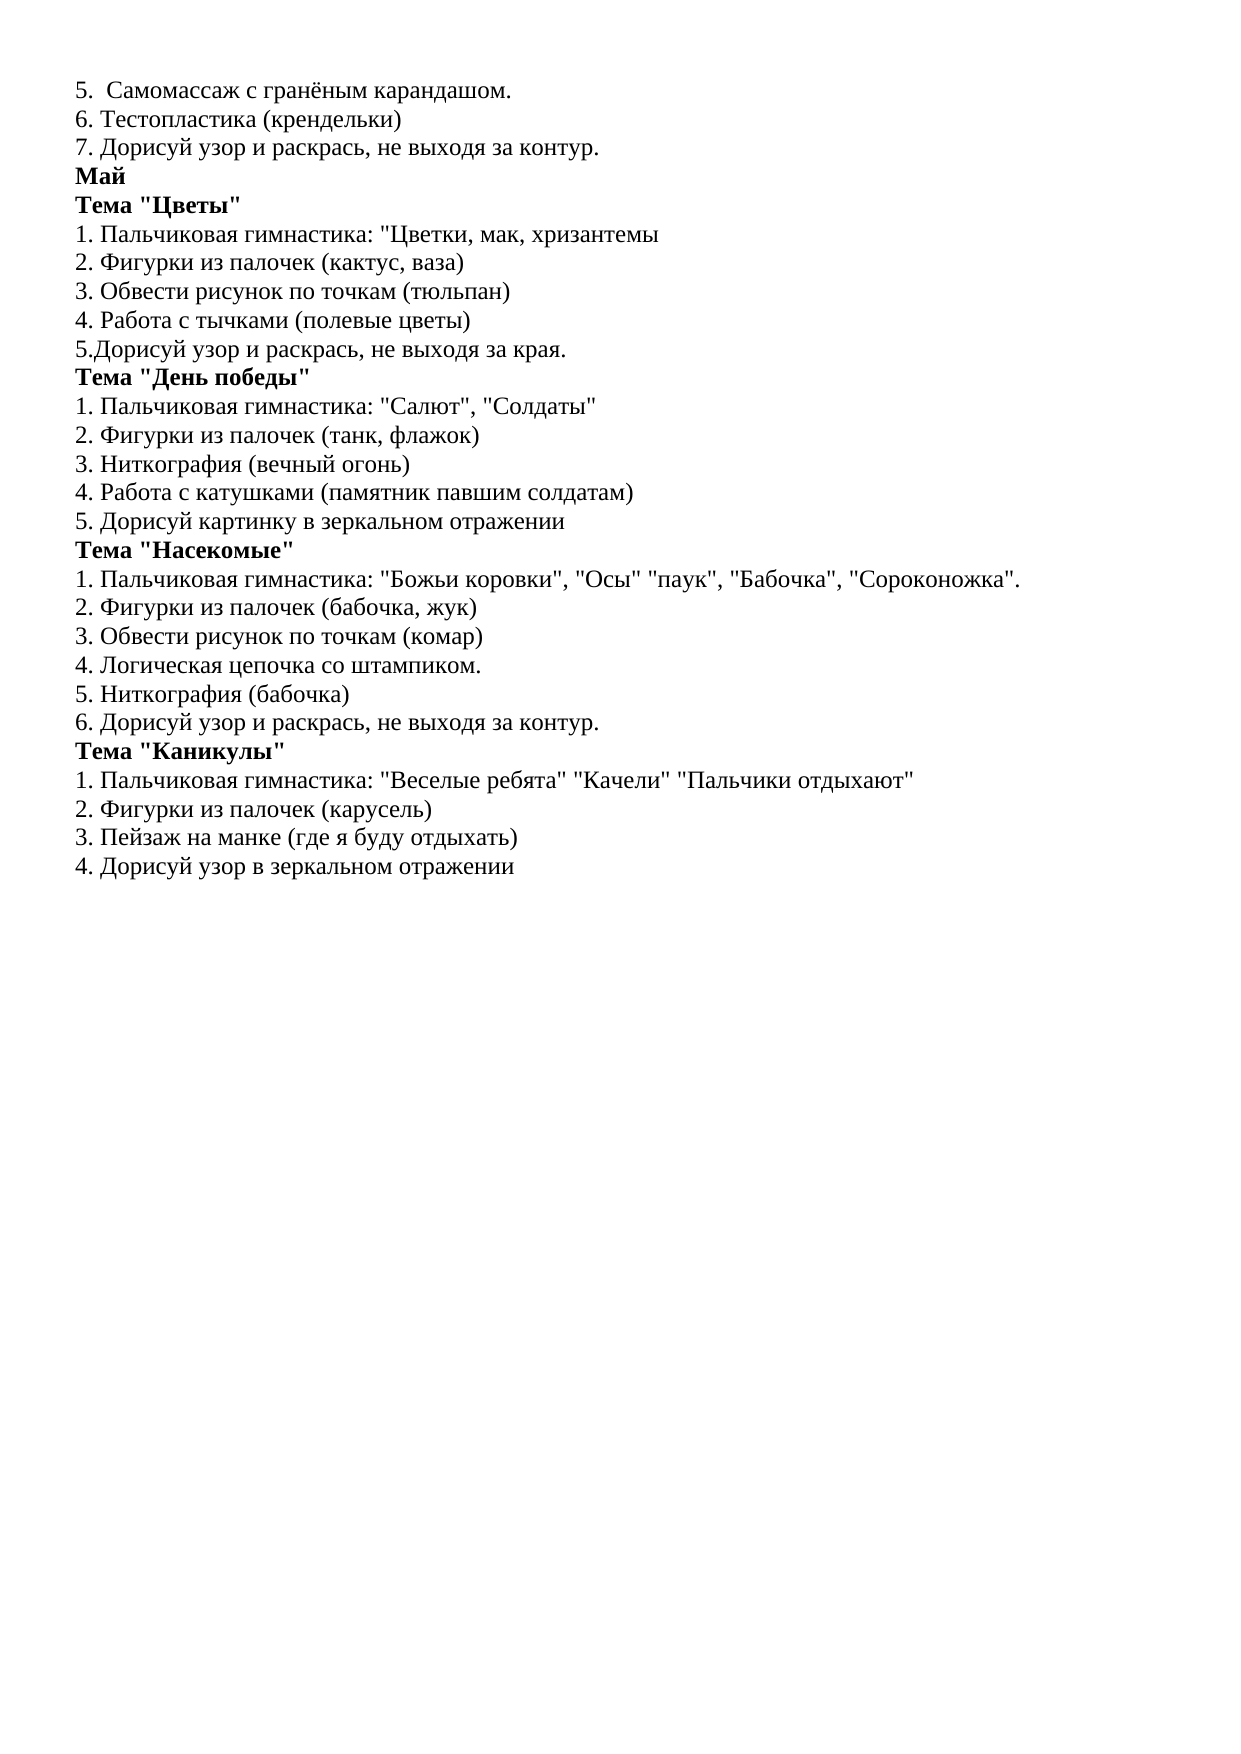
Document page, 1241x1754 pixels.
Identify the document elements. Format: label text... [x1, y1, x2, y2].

text 5. Ниткография (бабочка) [75, 679, 1165, 707]
text 6. Дорисуй узор и раскрась, не выходя за контур. [75, 707, 1165, 736]
text Тема "Насекомые" [75, 535, 1165, 564]
text Тема "День победы" [75, 362, 1165, 391]
text 2. Фигурки из палочек (танк, флажок) [75, 420, 1165, 449]
text 4. Работа с катушками (памятник павшим солдатам) [75, 477, 1165, 506]
text 3. Пейзаж на манке (где я буду отдыхать) [75, 822, 1165, 851]
text 4. Дорисуй узор в зеркальном отражении [75, 851, 1165, 880]
text 4. Работа с тычками (полевые цветы) [75, 305, 1165, 334]
text 2. Фигурки из палочек (бабочка, жук) [75, 592, 1165, 621]
text 1. Пальчиковая гимнастика: "Веселые ребята" "Качели" "Пальчики отдыхают" [75, 765, 1165, 794]
text 5.Дорисуй узор и раскрась, не выходя за края. [75, 334, 1165, 362]
text 3. Обвести рисунок по точкам (тюльпан) [75, 276, 1165, 305]
text 5. Дорисуй картинку в зеркальном отражении [75, 506, 1165, 535]
text 7. Дорисуй узор и раскрась, не выходя за контур. [75, 132, 1165, 161]
text Тема "Каникулы" [75, 736, 1165, 765]
text 1. Пальчиковая гимнастика: "Цветки, мак, хризантемы [75, 219, 1165, 247]
text Май [75, 161, 1165, 190]
text 2. Фигурки из палочек (кактус, ваза) [75, 247, 1165, 276]
text 2. Фигурки из палочек (карусель) [75, 794, 1165, 822]
text 6. Тестопластика (крендельки) [75, 104, 1165, 132]
text 4. Логическая цепочка со штампиком. [75, 650, 1165, 679]
text 3. Ниткография (вечный огонь) [75, 449, 1165, 477]
text Тема "Цветы" [75, 190, 1165, 219]
text 1. Пальчиковая гимнастика: "Салют", "Солдаты" [75, 391, 1165, 420]
text 3. Обвести рисунок по точкам (комар) [75, 621, 1165, 650]
text 5. Самомассаж с гранёным карандашом. [75, 75, 1165, 104]
text 1. Пальчиковая гимнастика: "Божьи коровки", "Осы" "паук", "Бабочка", "Сороконожка". [75, 564, 1165, 592]
